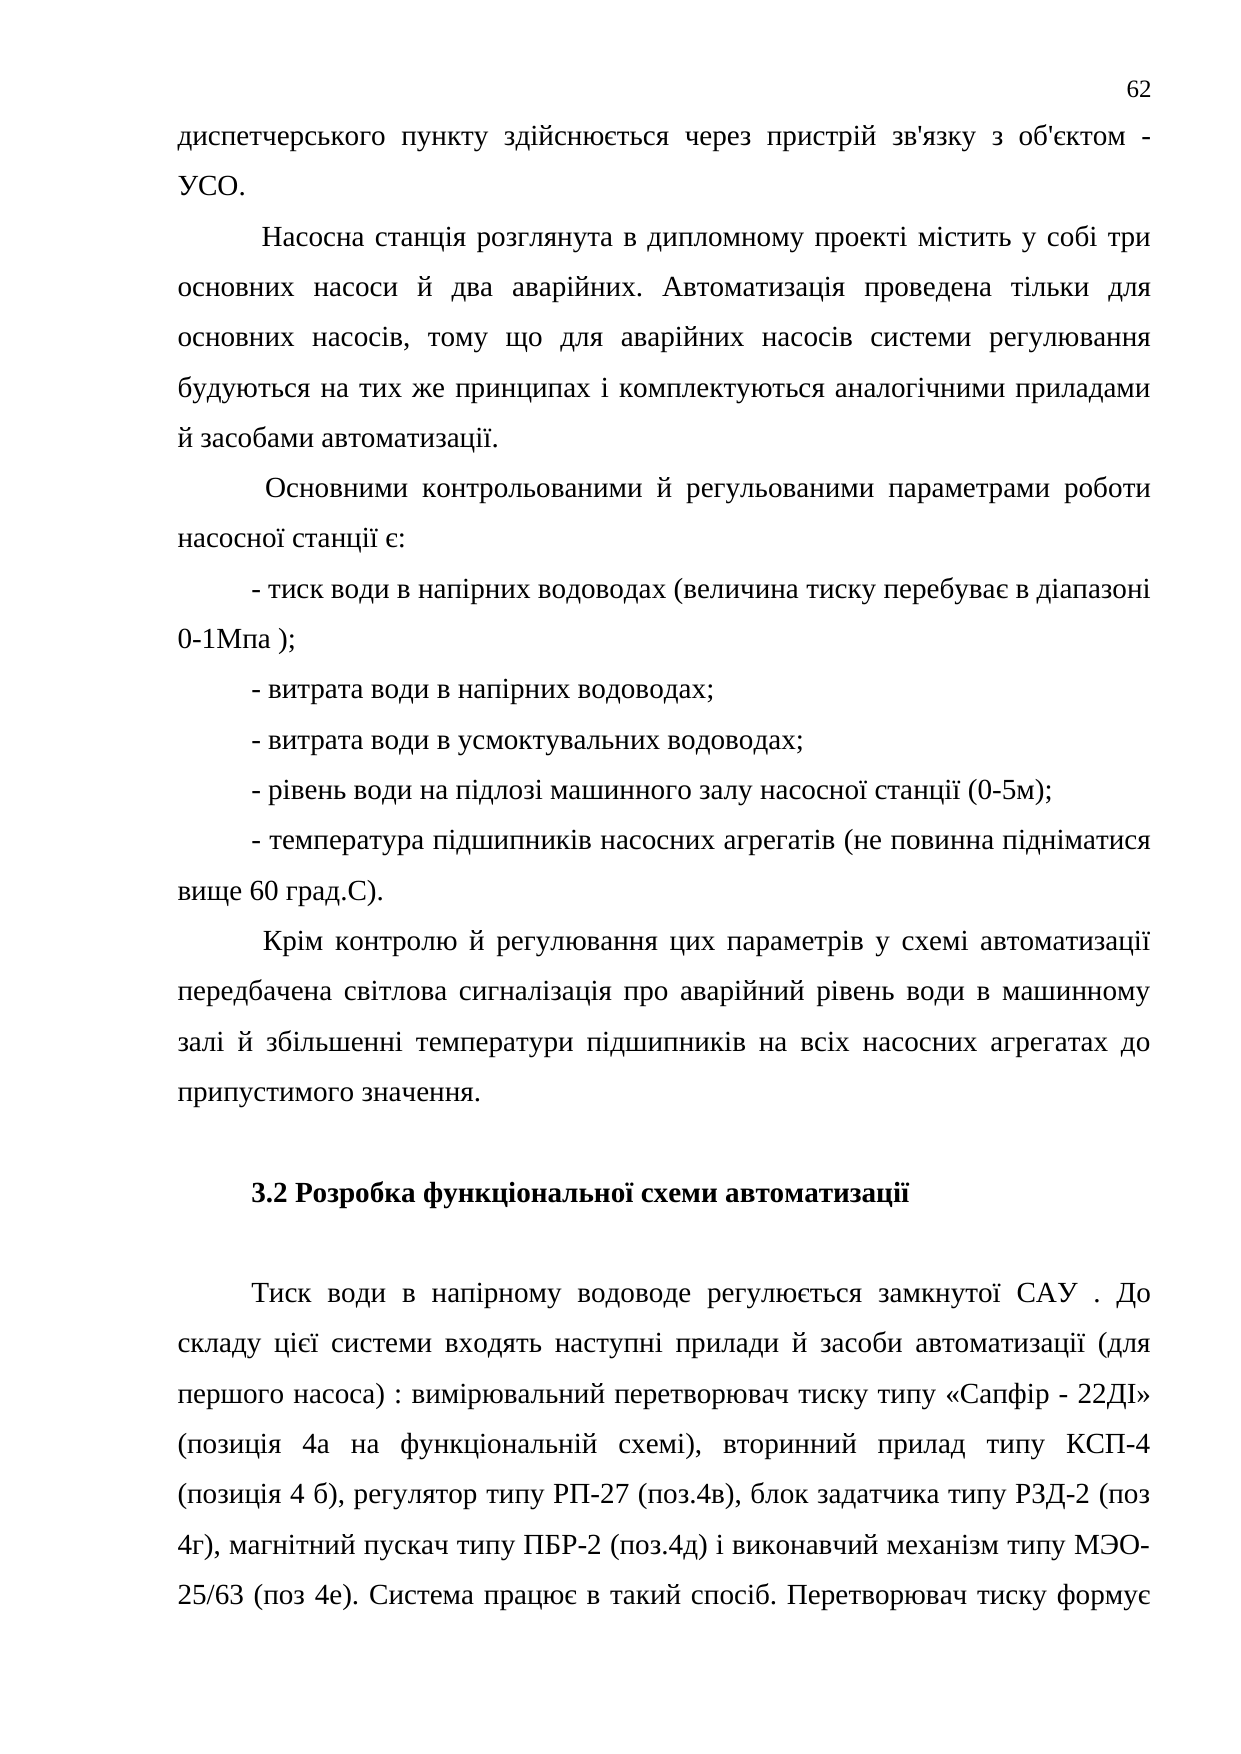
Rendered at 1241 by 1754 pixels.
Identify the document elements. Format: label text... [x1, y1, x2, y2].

text Крім контролю й регулювання цих параметрів у схемі автоматизації передбачена світлова сигналізація про аварійний рівень води в машинному залі й збільшенні температури підшипників на всіх насосних агрегатах до припустимого значення. [177, 923, 1152, 1108]
text - тиск води в напірних водоводах (величина тиску перебуває в діапазоні 0-1Мпа ); [177, 571, 1152, 655]
text - рівень води на підлозі машинного залу насосної станції (0-5м); [177, 772, 1152, 806]
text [177, 1275, 1152, 1611]
text - витрата води в напірних водоводах; [177, 672, 1152, 705]
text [177, 118, 1152, 202]
text - витрата води в усмоктувальних водоводах; [177, 722, 1152, 755]
text - температура підшипників насосних агрегатів (не повинна підніматися вище 60 град.С). [177, 822, 1152, 906]
text Насосна станція розглянута в дипломному проекті містить у собі три основних насоси й два аварійних. Автоматизація проведена тільки для основних насосів, тому що для аварійних насосів системи регулювання будуються на тих же принципах і комплектуються аналогічними приладами й засобами автоматизації. [177, 219, 1152, 453]
text Основними контрольованими й регульованими параметрами роботи насосної станції є: [177, 470, 1152, 554]
text 3.2 Розробка функціональної схеми автоматизації [177, 1175, 1152, 1208]
